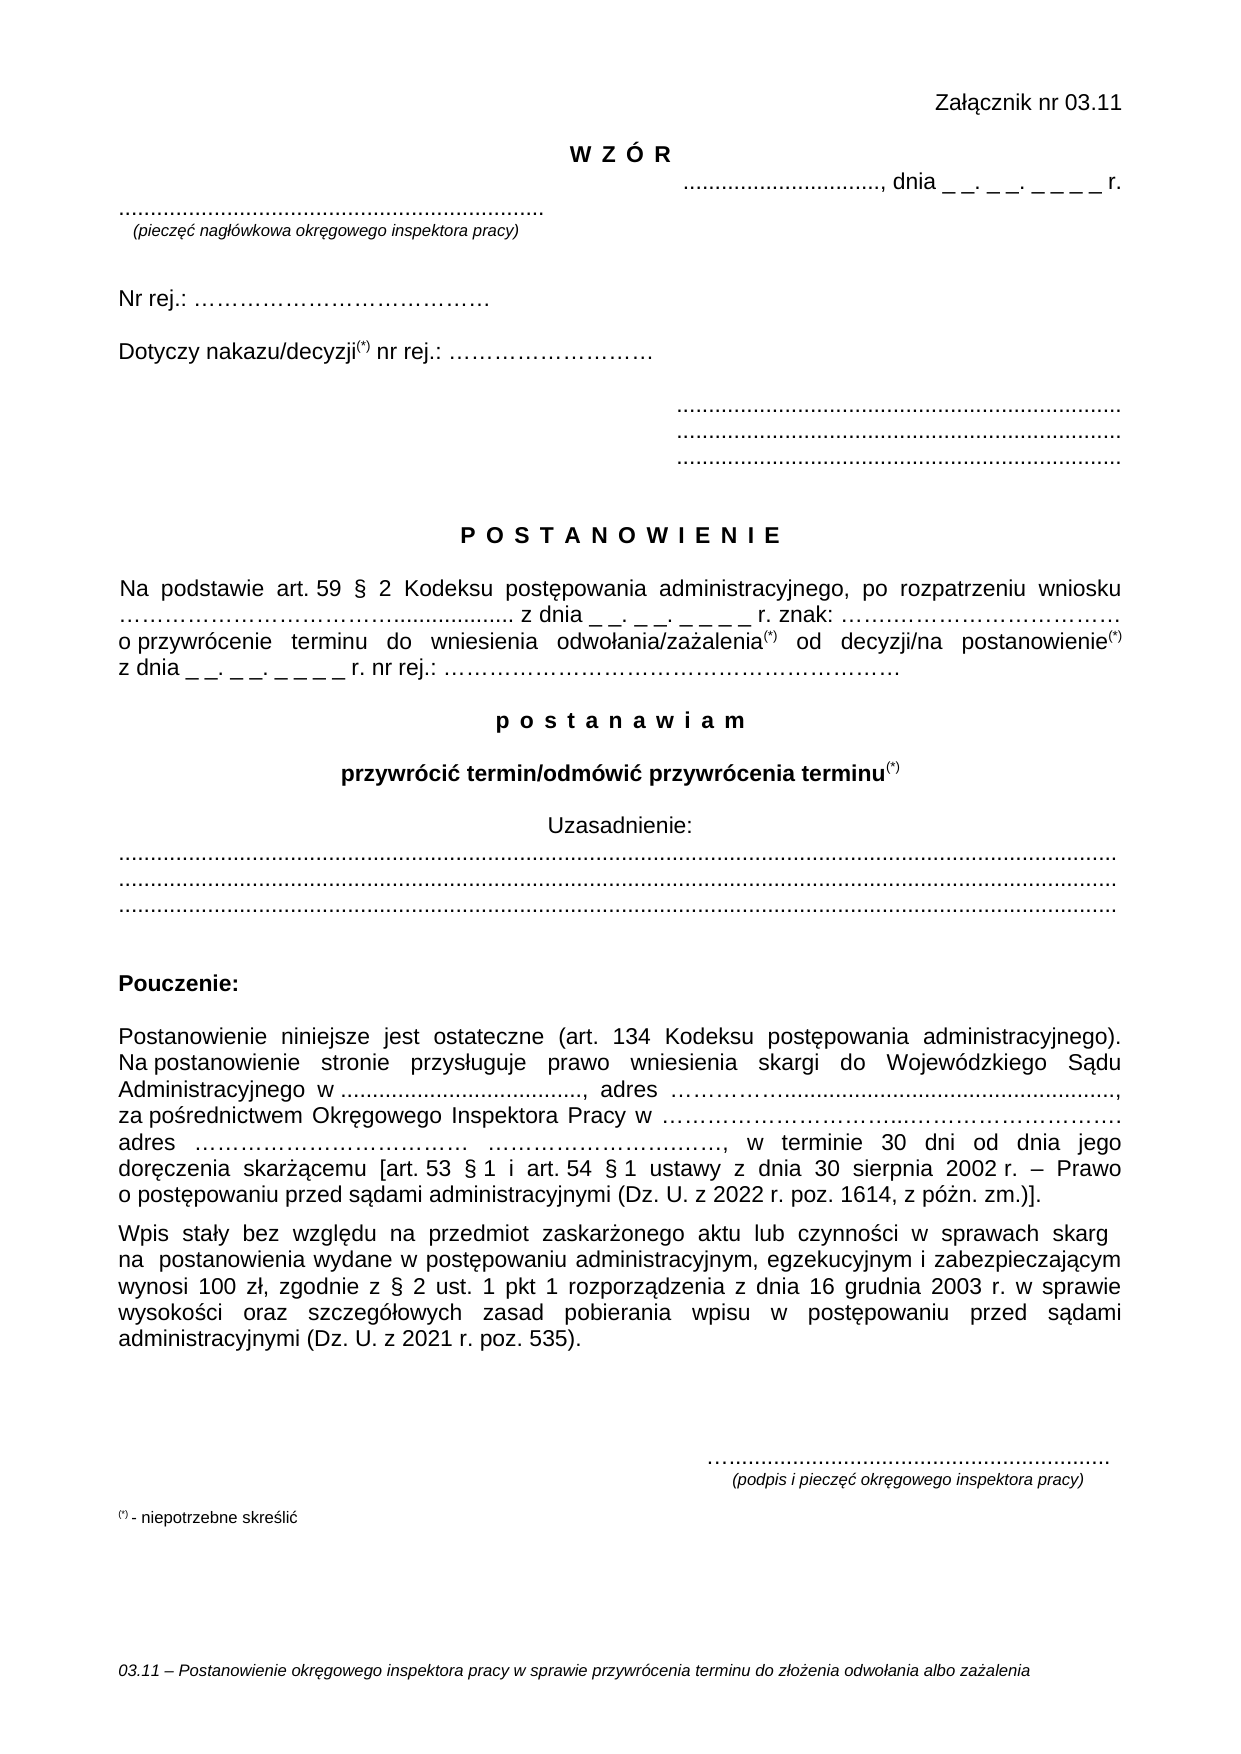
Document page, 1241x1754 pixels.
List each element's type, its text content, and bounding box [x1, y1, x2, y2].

text …............................................................ [694, 1443, 1122, 1470]
text ................................................................... [118, 194, 1122, 220]
text Uzasadnienie: [118, 812, 1122, 838]
text ...................................................................... [118, 417, 1122, 443]
text ....................................................................................................................................................................................................................................................................................................................................................................................................................................................................................... [118, 838, 1122, 918]
text WZÓR [118, 141, 1122, 168]
text postanawiam [118, 707, 1122, 733]
text Postanowienie niniejsze jest ostateczne (art. 134 Kodeksu postępowania administracyjnego). Na postanowienie stronie przysługuje prawo wniesienia skargi do Wojewódzkiego Sądu Administracyjnego w ......................................, adres ……………...................................................., za pośrednictwem Okręgowego Inspektora Pracy w …………………………...………………………. adres ……………………………… …………………….……, w terminie 30 dni od dnia jego doręczenia skarżącemu [art. 53 § 1 i art. 54 § 1 ustawy z dnia 30 sierpnia 2002 r. – Prawo o postępowaniu przed sądami administracyjnymi (Dz. U. z 2022 r. poz. 1614, z póżn. zm.)]. [118, 1023, 1122, 1207]
text (*) - niepotrzebne skreślić [118, 1508, 1122, 1527]
text Nr rej.: ………………………………… [118, 285, 1122, 311]
text POSTANOWIENIE [118, 522, 1122, 549]
text Pouczenie: [118, 970, 1122, 997]
text Wpis stały bez względu na przedmiot zaskarżonego aktu lub czynności w sprawach skarg na postanowienia wydane w postępowaniu administracyjnym, egzekucyjnym i zabezpieczającym wynosi 100 zł, zgodnie z § 2 ust. 1 pkt 1 rozporządzenia z dnia 16 grudnia 2003 r. w sprawie wysokości oraz szczegółowych zasad pobierania wpisu w postępowaniu przed sądami administracyjnymi (Dz. U. z 2021 r. poz. 535). [118, 1220, 1122, 1352]
text (pieczęć nagłówkowa okręgowego inspektora pracy) [118, 220, 1122, 239]
text przywrócić termin/odmówić przywrócenia terminu(*) [118, 759, 1122, 786]
text ...................................................................... [118, 391, 1122, 417]
text ..............................., dnia _ _. _ _. _ _ _ _ r. [118, 168, 1122, 194]
text Załącznik nr 03.11 [118, 89, 1122, 115]
text (podpis i pieczęć okręgowego inspektora pracy) [694, 1470, 1122, 1489]
text Dotyczy nakazu/decyzji(*) nr rej.: ……………………… [118, 338, 1122, 364]
text ...................................................................... [118, 443, 1122, 469]
text Na podstawie art. 59 § 2 Kodeksu postępowania administracyjnego, po rozpatrzeniu wniosku ………………………………................... z dnia _ _. _ _. _ _ _ _ r. znak: …….………………………… o przywrócenie terminu do wniesienia odwołania/zażalenia(*) od decyzji/na postanowienie(*) z dnia _ _. _ _. _ _ _ _ r. nr rej.: …………………………………………………… [118, 575, 1122, 680]
